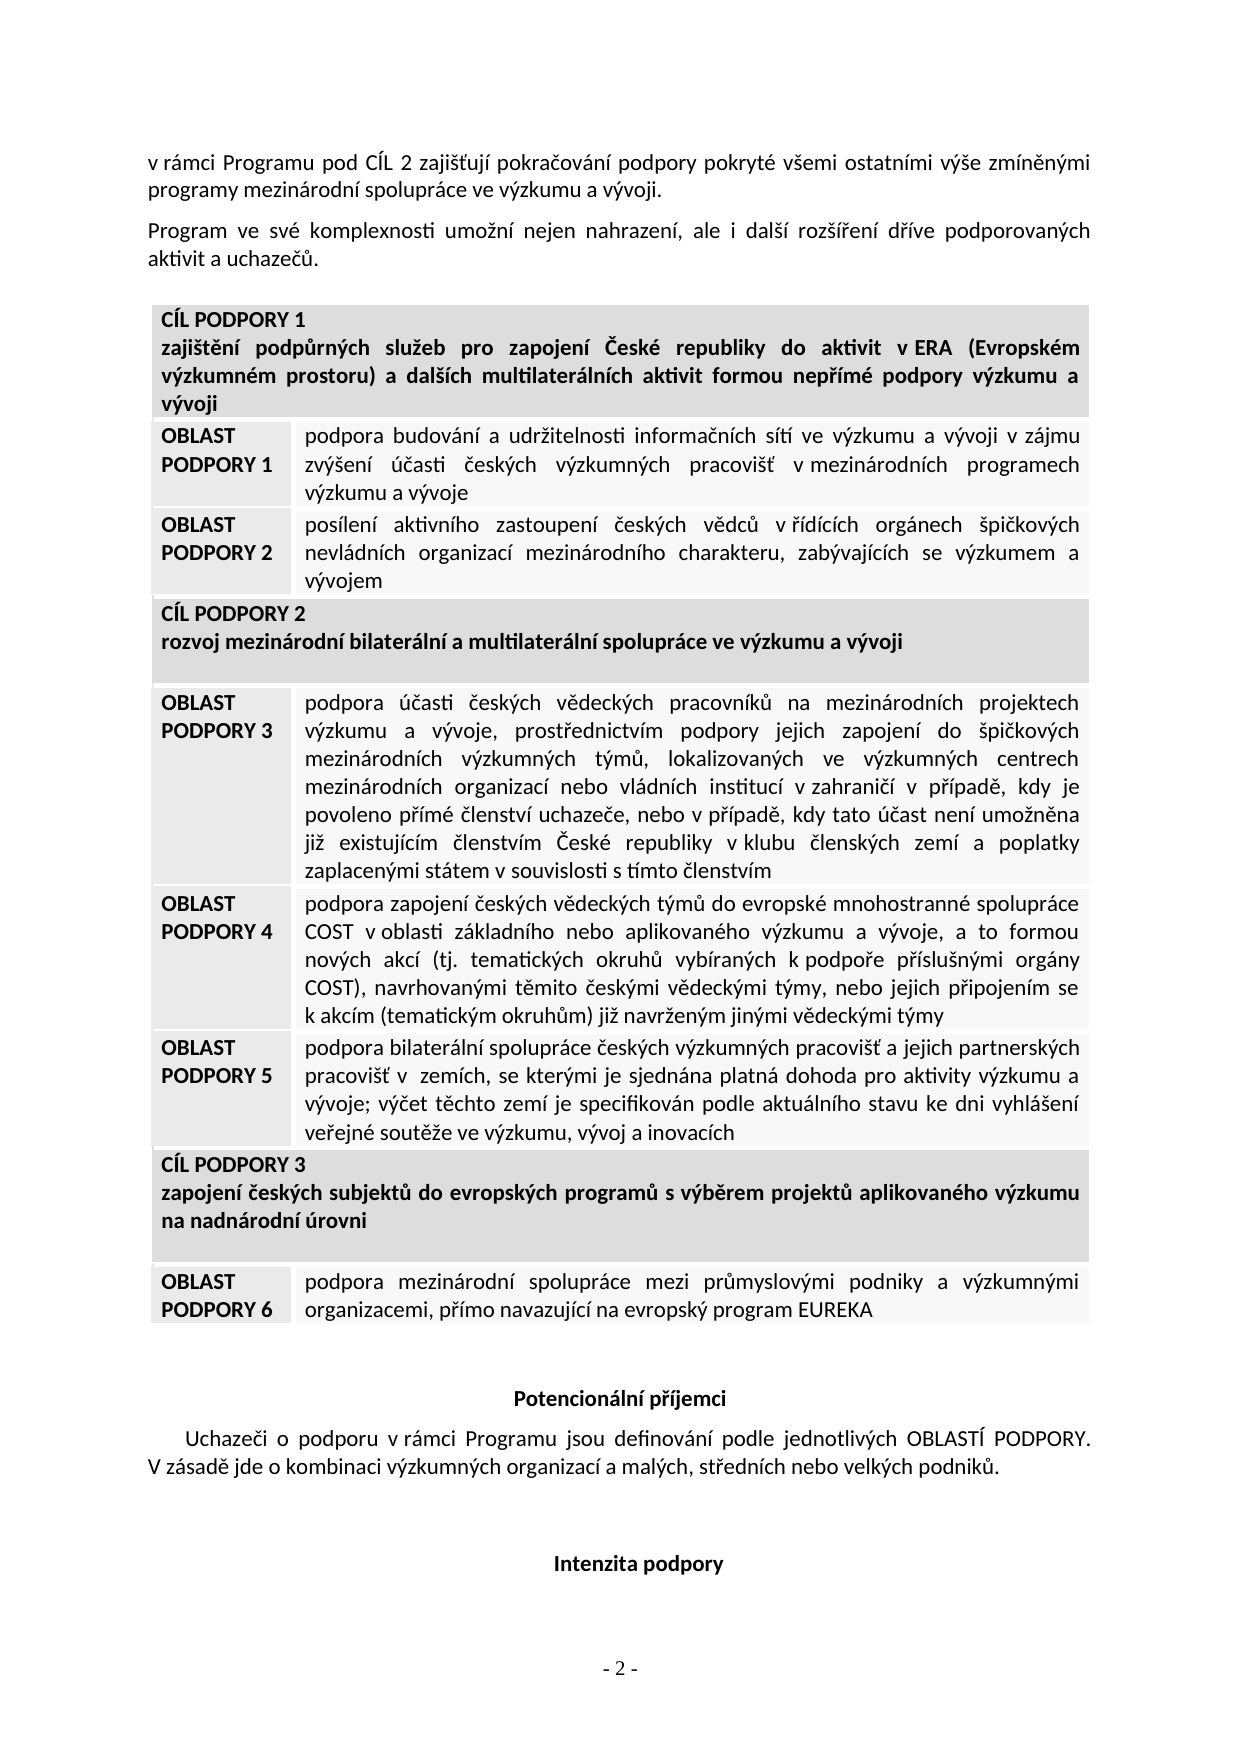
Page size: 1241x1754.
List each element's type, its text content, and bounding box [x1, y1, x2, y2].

table_cell podpora bilaterální spolupráce českých výzkumných pracovišť a jejich partnerských pracovišť v zemích, se kterými je sjednána platná dohoda pro aktivity výzkumu a vývoje; výčet těchto zemí je specifikován podle aktuálního stavu ke dni vyhlášení veřejné soutěže ve výzkumu, vývoj a inovacích [296, 1034, 1089, 1146]
table_cell podpora zapojení českých vědeckých týmů do evropské mnohostranné spolupráce COST v oblasti základního nebo aplikovaného výzkumu a vývoje, a to formou nových akcí (tj. tematických okruhů vybíraných k podpoře příslušnými orgány COST), navrhovanými těmito českými vědeckými týmy, nebo jejich připojením se k akcím (tematickým okruhům) již navrženým jinými vědeckými týmy [296, 889, 1089, 1029]
table_cell OBLAST PODPORY 2 [151, 506, 291, 594]
text Uchazeči o podporu v rámci Programu jsou definování podle jednotlivých OBLASTÍ PODPORY. V zásadě jde o kombinaci výzkumných organizací a malých, středních nebo velkých podniků. [148, 1424, 1093, 1480]
table_cell OBLAST PODPORY 6 [151, 1263, 291, 1323]
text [148, 148, 1093, 204]
table_cell OBLAST PODPORY 1 [151, 417, 291, 506]
text Intenzita podpory [148, 1549, 1093, 1577]
table_cell podpora budování a udržitelnosti informačních sítí ve výzkumu a vývoji v zájmu zvýšení účasti českých výzkumných pracovišť v mezinárodních programech výzkumu a vývoje [296, 422, 1089, 506]
table_cell CÍL PODPORY 2 rozvoj mezinárodní bilaterální a multilaterální spolupráce ve výzkumu a vývoji [152, 595, 1089, 683]
table_cell podpora účasti českých vědeckých pracovníků na mezinárodních projektech výzkumu a vývoje, prostřednictvím podpory jejich zapojení do špičkových mezinárodních výzkumných týmů, lokalizovaných ve výzkumných centrech mezinárodních organizací nebo vládních institucí v zahraničí v případě, kdy je povoleno přímé členství uchazeče, nebo v případě, kdy tato účast není umožněna již existujícím členstvím České republiky v klubu členských zemí a poplatky zaplacenými státem v souvislosti s tímto členstvím [296, 688, 1089, 884]
table_cell OBLAST PODPORY 5 [151, 1029, 291, 1146]
table_cell podpora mezinárodní spolupráce mezi průmyslovými podniky a výzkumnými organizacemi, přímo navazující na evropský program EUREKA [296, 1267, 1089, 1323]
table_cell OBLAST PODPORY 4 [151, 884, 291, 1029]
table_cell CÍL PODPORY 3 zapojení českých subjektů do evropských programů s výběrem projektů aplikovaného výzkumu na nadnárodní úrovni [152, 1146, 1089, 1262]
table_cell posílení aktivního zastoupení českých vědců v řídících orgánech špičkových nevládních organizací mezinárodního charakteru, zabývajících se výzkumem a vývojem [296, 511, 1089, 594]
text Potencionální příjemci [148, 1384, 1093, 1412]
table_cell OBLAST PODPORY 3 [151, 683, 291, 884]
text Program ve své komplexnosti umožní nejen nahrazení, ale i další rozšíření dříve podporovaných aktivit a uchazečů. [148, 216, 1093, 272]
table_header CÍL PODPORY 1 zajištění podpůrných služeb pro zapojení České republiky do aktivit v ERA (Evropském výzkumném prostoru) a dalších multilaterálních aktivit formou nepřímé podpory výzkumu a vývoji [152, 305, 1089, 417]
